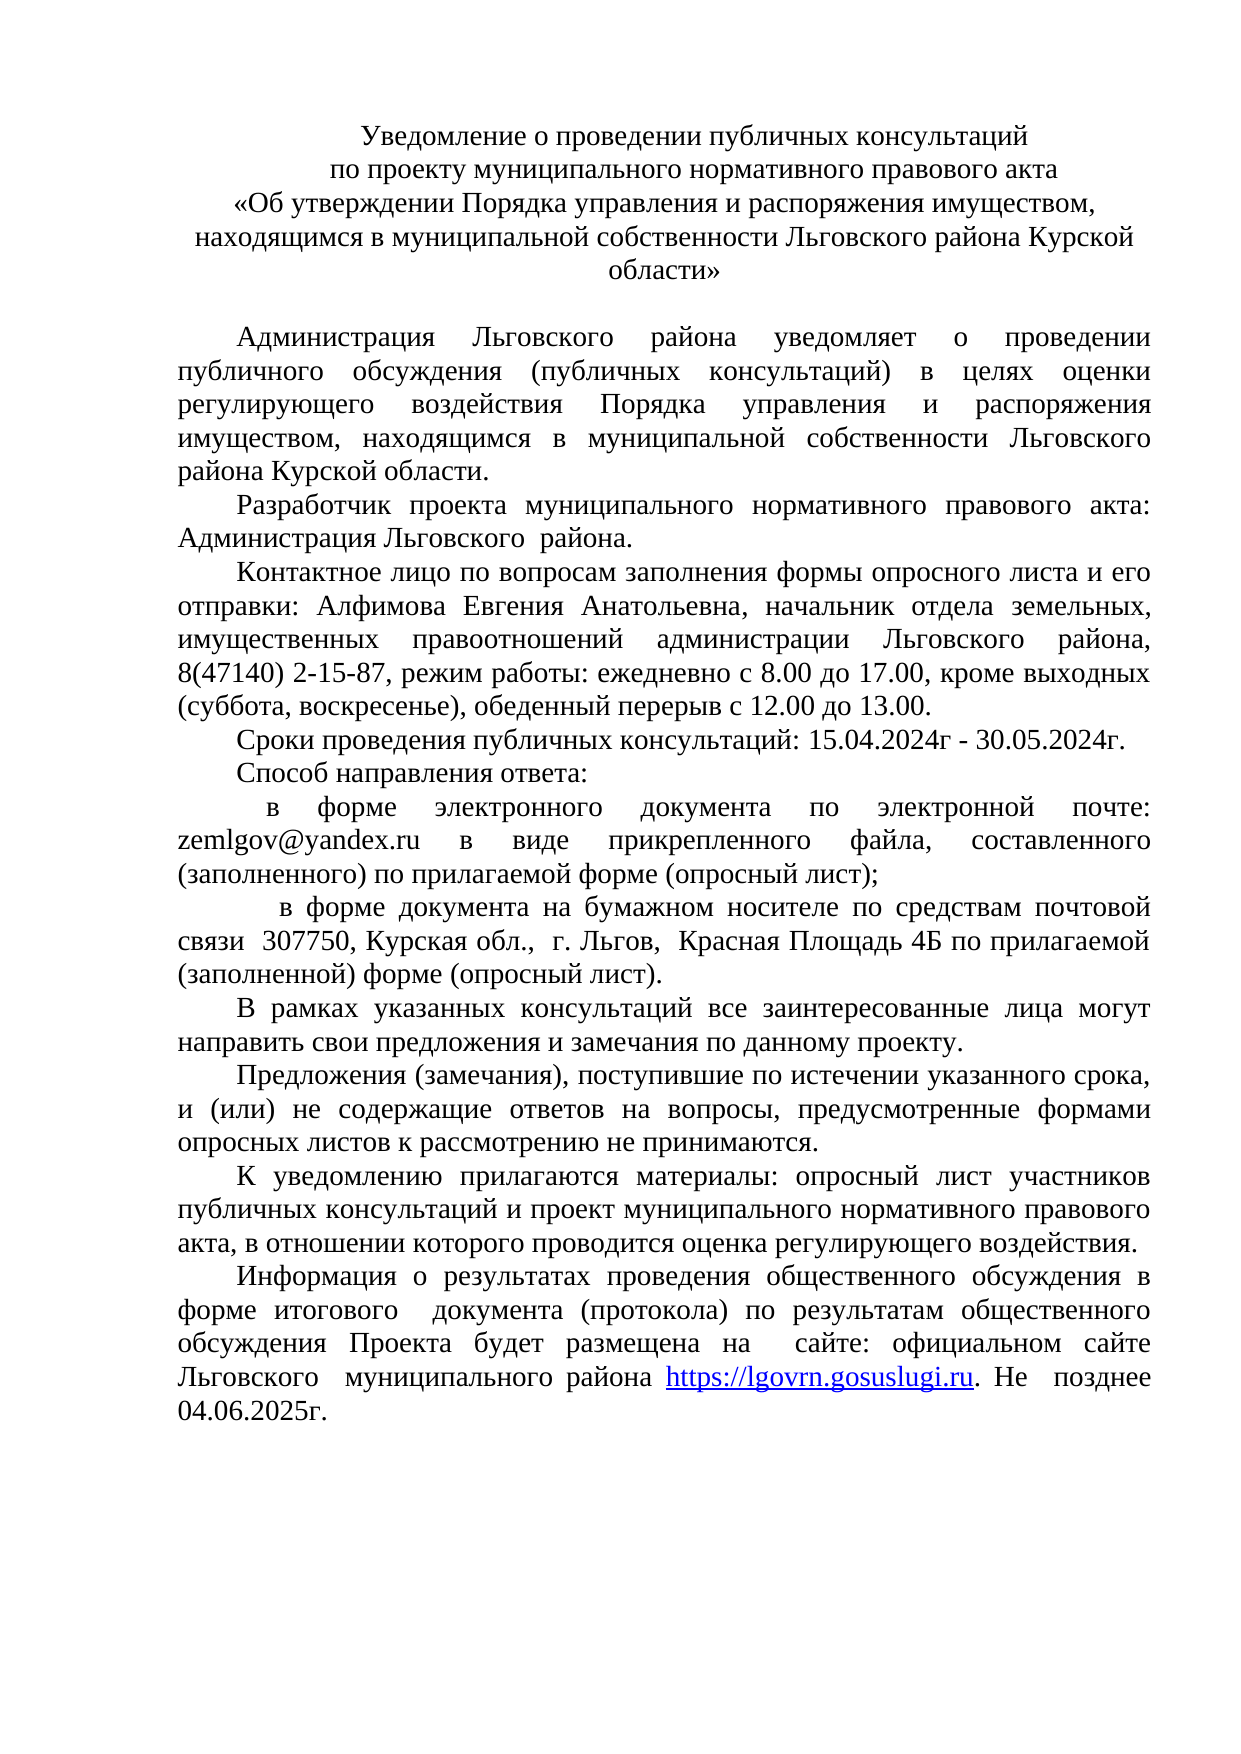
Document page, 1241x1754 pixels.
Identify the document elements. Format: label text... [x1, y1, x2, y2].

text Сроки проведения публичных консультаций: 15.04.2024г - 30.05.2024г. [177, 722, 1152, 755]
text в форме документа на бумажном носителе по средствам почтовой связи 307750, Курская обл., г. Льгов, Красная Площадь 4Б по прилагаемой (заполненной) форме (опросный лист). [177, 889, 1152, 990]
text Информация о результатах проведения общественного обсуждения в форме итогового документа (протокола) по результатам общественного обсуждения Проекта будет размещена на сайте: официальном сайте Льговского муниципального района https://lgovrn.gosuslugi.ru. Не позднее 04.06.2025г. [177, 1258, 1152, 1426]
text Администрация Льговского района уведомляет о проведении публичного обсуждения (публичных консультаций) в целях оценки регулирующего воздействия Порядка управления и распоряжения имуществом, находящимся в муниципальной собственности Льговского района Курской области. [177, 319, 1152, 487]
text Разработчик проекта муниципального нормативного правового акта: Администрация Льговского района. [177, 487, 1152, 554]
text Контактное лицо по вопросам заполнения формы опросного листа и его отправки: Алфимова Евгения Анатольевна, начальник отдела земельных, имущественных правоотношений администрации Льговского района, 8(47140) 2-15-87, режим работы: ежедневно с 8.00 до 17.00, кроме выходных (суббота, воскресенье), обеденный перерыв с 12.00 до 13.00. [177, 554, 1152, 722]
text Уведомление о проведении публичных консультаций [177, 118, 1152, 152]
text Предложения (замечания), поступившие по истечении указанного срока, и (или) не содержащие ответов на вопросы, предусмотренные формами опросных листов к рассмотрению не принимаются. [177, 1057, 1152, 1158]
text В рамках указанных консультаций все заинтересованные лица могут направить свои предложения и замечания по данному проекту. [177, 990, 1152, 1057]
text в форме электронного документа по электронной почте: zemlgov@yandex.ru в виде прикрепленного файла, составленного (заполненного) по прилагаемой форме (опросный лист); [177, 789, 1152, 889]
text Способ направления ответа: [177, 755, 1152, 789]
text К уведомлению прилагаются материалы: опросный лист участников публичных консультаций и проект муниципального нормативного правового акта, в отношении которого проводится оценка регулирующего воздействия. [177, 1158, 1152, 1258]
text по проекту муниципального нормативного правового акта «Об утверждении Порядка управления и распоряжения имуществом, находящимся в муниципальной собственности Льговского района Курской области» [177, 152, 1152, 286]
